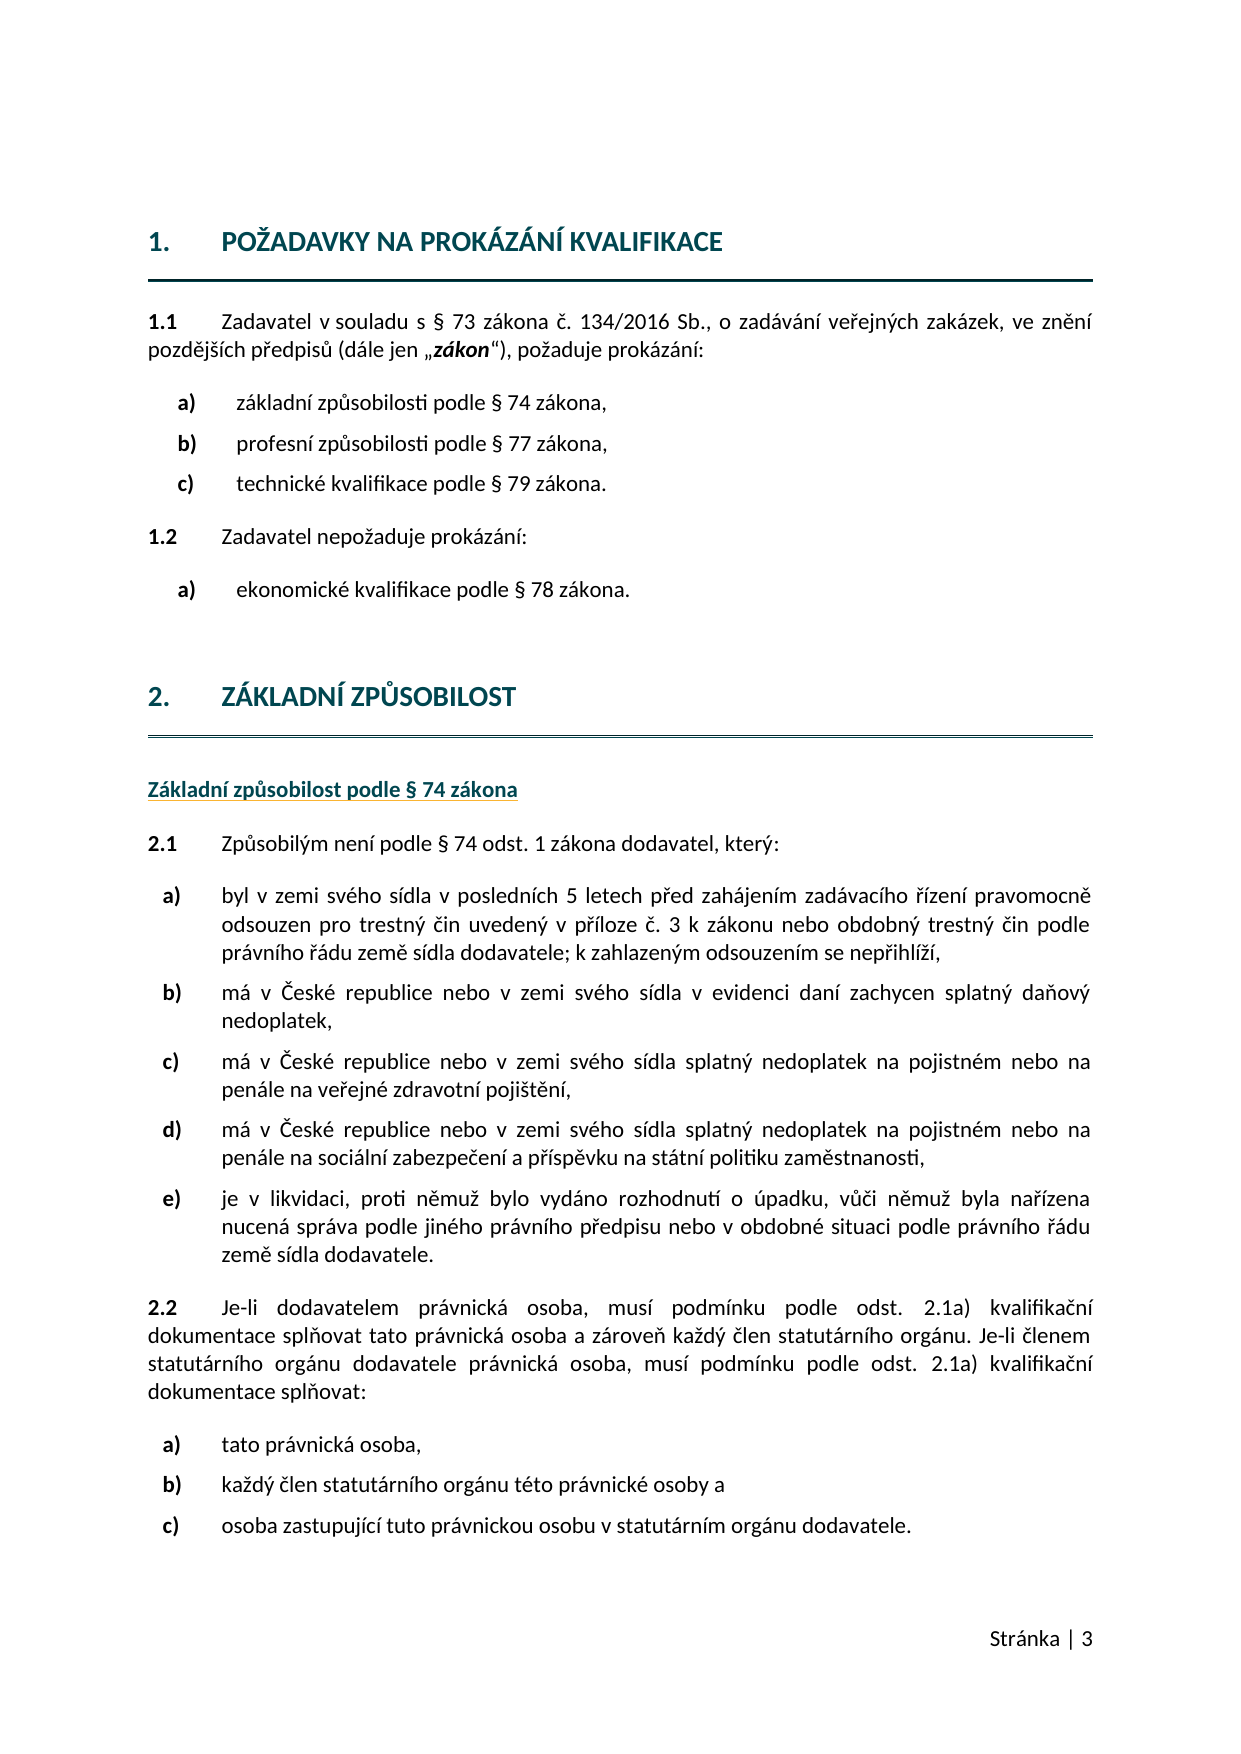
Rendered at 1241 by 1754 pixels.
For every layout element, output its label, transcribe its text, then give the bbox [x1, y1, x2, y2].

text Zadavatel nepožaduje prokázání: [148, 522, 1093, 550]
text každý člen statutárního orgánu této právnické osoby a [162, 1471, 1093, 1498]
text Základní způsobilost [148, 678, 1093, 735]
text je v likvidaci, proti němuž bylo vydáno rozhodnutí o úpadku, vůči němuž byla nařízena nucená správa podle jiného právního předpisu nebo v obdobné situaci podle právního řádu země sídla dodavatele. [162, 1184, 1093, 1268]
text Způsobilým není podle § 74 odst. 1 zákona dodavatel, který: [148, 829, 1093, 857]
text má v České republice nebo v zemi svého sídla splatný nedoplatek na pojistném nebo na penále na sociální zabezpečení a příspěvku na státní politiku zaměstnanosti, [162, 1115, 1093, 1171]
text Základní způsobilost podle § 74 zákona [148, 776, 1093, 804]
text má v České republice nebo v zemi svého sídla splatný nedoplatek na pojistném nebo na penále na veřejné zdravotní pojištění, [162, 1047, 1093, 1103]
text ekonomické kvalifikace podle § 78 zákona. [177, 575, 1093, 603]
text profesní způsobilosti podle § 77 zákona, [177, 429, 1093, 457]
text má v České republice nebo v zemi svého sídla v evidenci daní zachycen splatný daňový nedoplatek, [162, 978, 1093, 1034]
text základní způsobilosti podle § 74 zákona, [177, 388, 1093, 416]
text tato právnická osoba, [162, 1430, 1093, 1458]
text osoba zastupující tuto právnickou osobu v statutárním orgánu dodavatele. [162, 1511, 1093, 1539]
text byl v zemi svého sídla v posledních 5 letech před zahájením zadávacího řízení pravomocně odsouzen pro trestný čin uvedený v příloze č. 3 k zákonu nebo obdobný trestný čin podle právního řádu země sídla dodavatele; k zahlazeným odsouzením se nepřihlíží, [162, 882, 1093, 966]
text Požadavky na prokázání kvalifikace [148, 223, 1093, 279]
text technické kvalifikace podle § 79 zákona. [177, 469, 1093, 497]
text Zadavatel v souladu s § 73 zákona č. 134/2016 Sb., o zadávání veřejných zakázek, ve znění pozdějších předpisů (dále jen „zákon“), požaduje prokázání: [148, 307, 1093, 363]
text Je-li dodavatelem právnická osoba, musí podmínku podle odst. 2.1 písm. a) kvalifikační dokumentace splňovat tato právnická osoba a zároveň každý člen statutárního orgánu. Je-li členem statutárního orgánu dodavatele právnická osoba, musí podmínku podle odst. 2.1 písm. a) kvalifikační dokumentace splňovat: [148, 1293, 1093, 1405]
